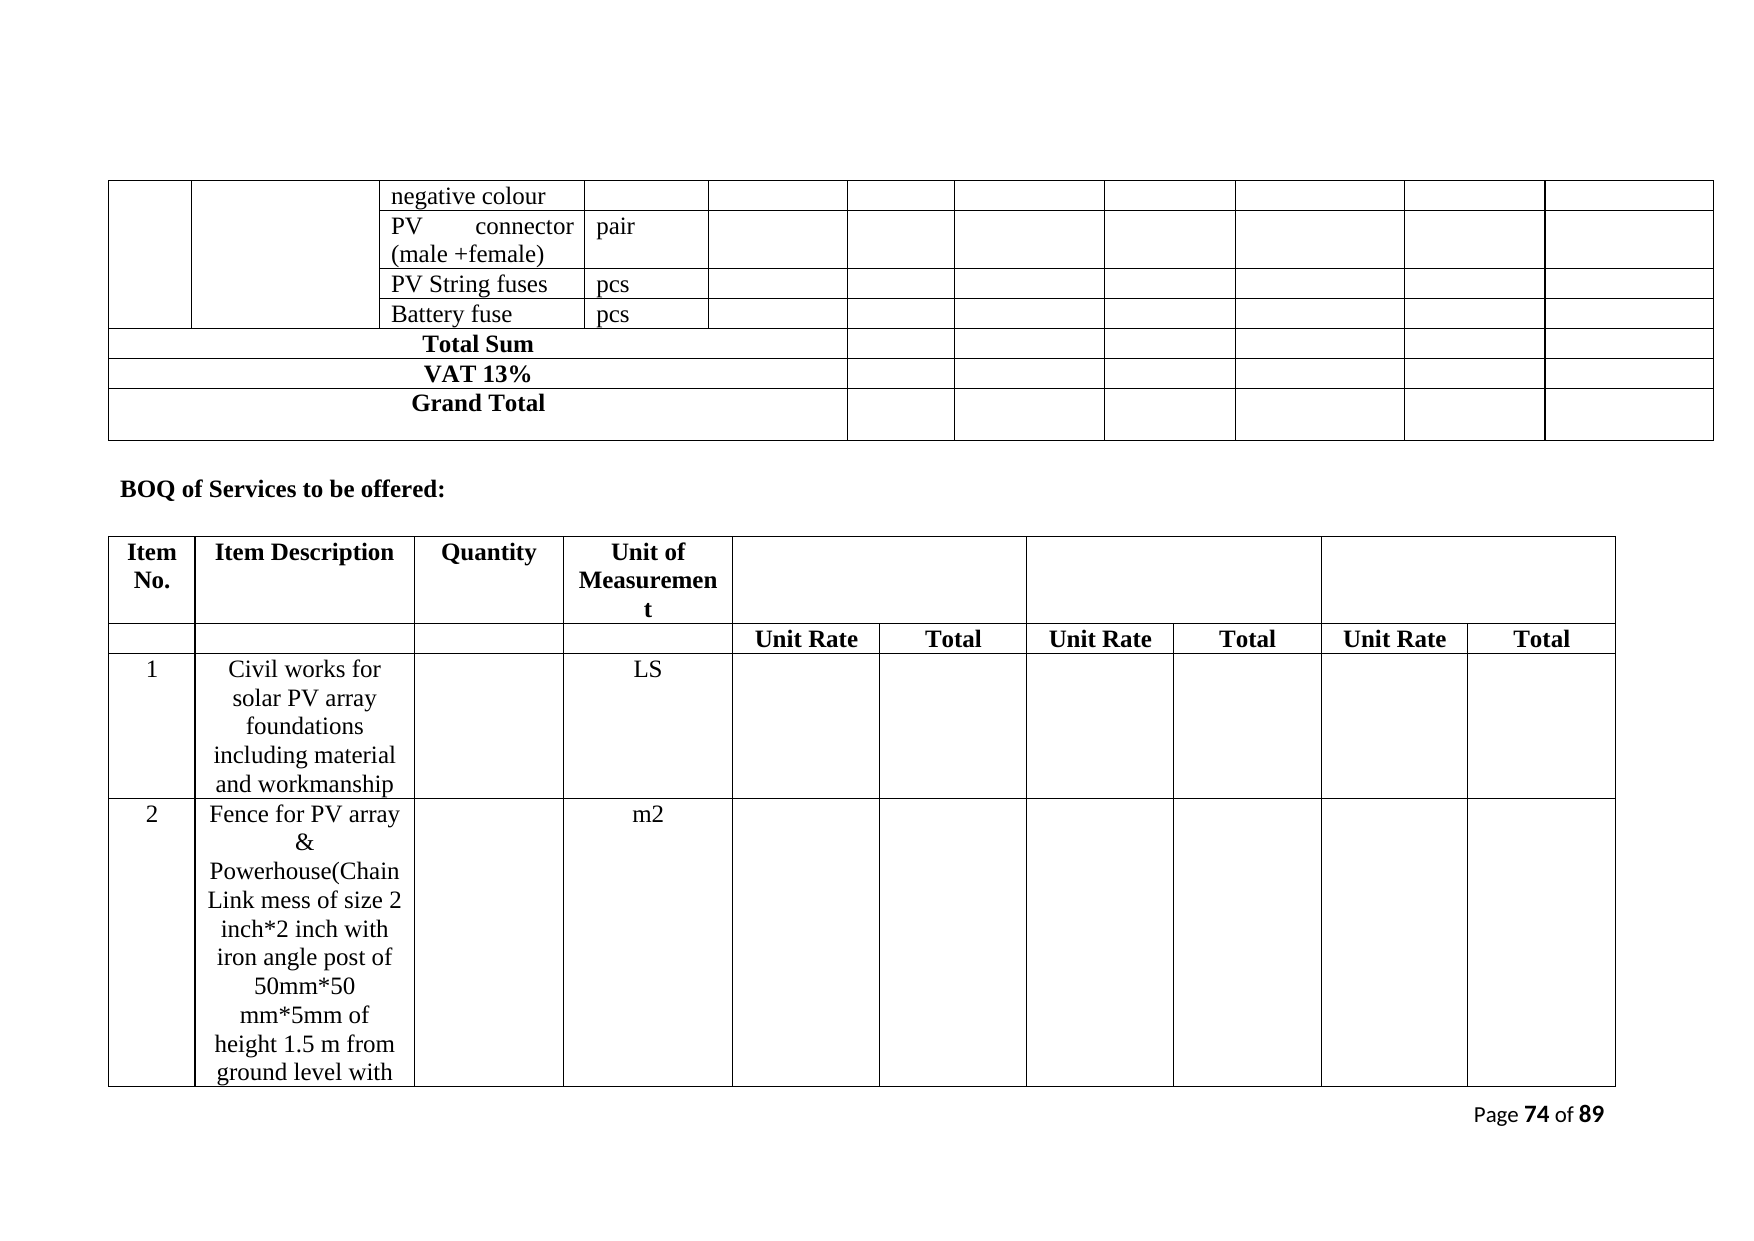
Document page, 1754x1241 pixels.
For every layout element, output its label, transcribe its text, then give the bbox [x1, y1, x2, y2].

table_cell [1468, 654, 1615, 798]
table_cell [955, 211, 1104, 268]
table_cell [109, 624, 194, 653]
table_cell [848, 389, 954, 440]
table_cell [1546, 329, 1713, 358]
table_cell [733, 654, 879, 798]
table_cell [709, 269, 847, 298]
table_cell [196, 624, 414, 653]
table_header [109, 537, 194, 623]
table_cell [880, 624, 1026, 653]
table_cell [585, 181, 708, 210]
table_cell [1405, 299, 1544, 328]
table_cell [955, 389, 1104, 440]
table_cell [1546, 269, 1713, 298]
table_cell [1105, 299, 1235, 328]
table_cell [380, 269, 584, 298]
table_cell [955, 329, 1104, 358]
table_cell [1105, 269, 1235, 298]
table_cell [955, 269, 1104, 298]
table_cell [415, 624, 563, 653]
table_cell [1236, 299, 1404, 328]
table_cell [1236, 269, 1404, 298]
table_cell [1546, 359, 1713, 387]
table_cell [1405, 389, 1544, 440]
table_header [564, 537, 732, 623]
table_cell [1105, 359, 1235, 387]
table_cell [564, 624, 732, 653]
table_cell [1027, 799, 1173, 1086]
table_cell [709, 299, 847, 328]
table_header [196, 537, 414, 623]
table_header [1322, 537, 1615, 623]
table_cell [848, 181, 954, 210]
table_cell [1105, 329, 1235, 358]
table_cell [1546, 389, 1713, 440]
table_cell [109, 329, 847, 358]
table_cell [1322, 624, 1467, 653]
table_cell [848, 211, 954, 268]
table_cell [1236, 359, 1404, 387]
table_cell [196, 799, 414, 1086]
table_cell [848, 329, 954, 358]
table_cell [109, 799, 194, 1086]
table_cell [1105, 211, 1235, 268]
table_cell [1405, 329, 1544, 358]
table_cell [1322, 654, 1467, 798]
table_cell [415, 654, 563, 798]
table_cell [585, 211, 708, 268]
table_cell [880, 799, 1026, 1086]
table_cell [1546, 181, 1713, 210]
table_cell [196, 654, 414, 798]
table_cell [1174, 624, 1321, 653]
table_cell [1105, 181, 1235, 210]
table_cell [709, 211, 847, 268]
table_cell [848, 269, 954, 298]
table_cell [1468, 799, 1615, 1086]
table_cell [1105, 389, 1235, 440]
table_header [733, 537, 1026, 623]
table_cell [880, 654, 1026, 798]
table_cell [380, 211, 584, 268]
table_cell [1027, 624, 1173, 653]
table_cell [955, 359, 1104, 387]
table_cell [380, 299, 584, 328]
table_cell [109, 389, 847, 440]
text BOQ of Services to be offered: [120, 474, 1604, 503]
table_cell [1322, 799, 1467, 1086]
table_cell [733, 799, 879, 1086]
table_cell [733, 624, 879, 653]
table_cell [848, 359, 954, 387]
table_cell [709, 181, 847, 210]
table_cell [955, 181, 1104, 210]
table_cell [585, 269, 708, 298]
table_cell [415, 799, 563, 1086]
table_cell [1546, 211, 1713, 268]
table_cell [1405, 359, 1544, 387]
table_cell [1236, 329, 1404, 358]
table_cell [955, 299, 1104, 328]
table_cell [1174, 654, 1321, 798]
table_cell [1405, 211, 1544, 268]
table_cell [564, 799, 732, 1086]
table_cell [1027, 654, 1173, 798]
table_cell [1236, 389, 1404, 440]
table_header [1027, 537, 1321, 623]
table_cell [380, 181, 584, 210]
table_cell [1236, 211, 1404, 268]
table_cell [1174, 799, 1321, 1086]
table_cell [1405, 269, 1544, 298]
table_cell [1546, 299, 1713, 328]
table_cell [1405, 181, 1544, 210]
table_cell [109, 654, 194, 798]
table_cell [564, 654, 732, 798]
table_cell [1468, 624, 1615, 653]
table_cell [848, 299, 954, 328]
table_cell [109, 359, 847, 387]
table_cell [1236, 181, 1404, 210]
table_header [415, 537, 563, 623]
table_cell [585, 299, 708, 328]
